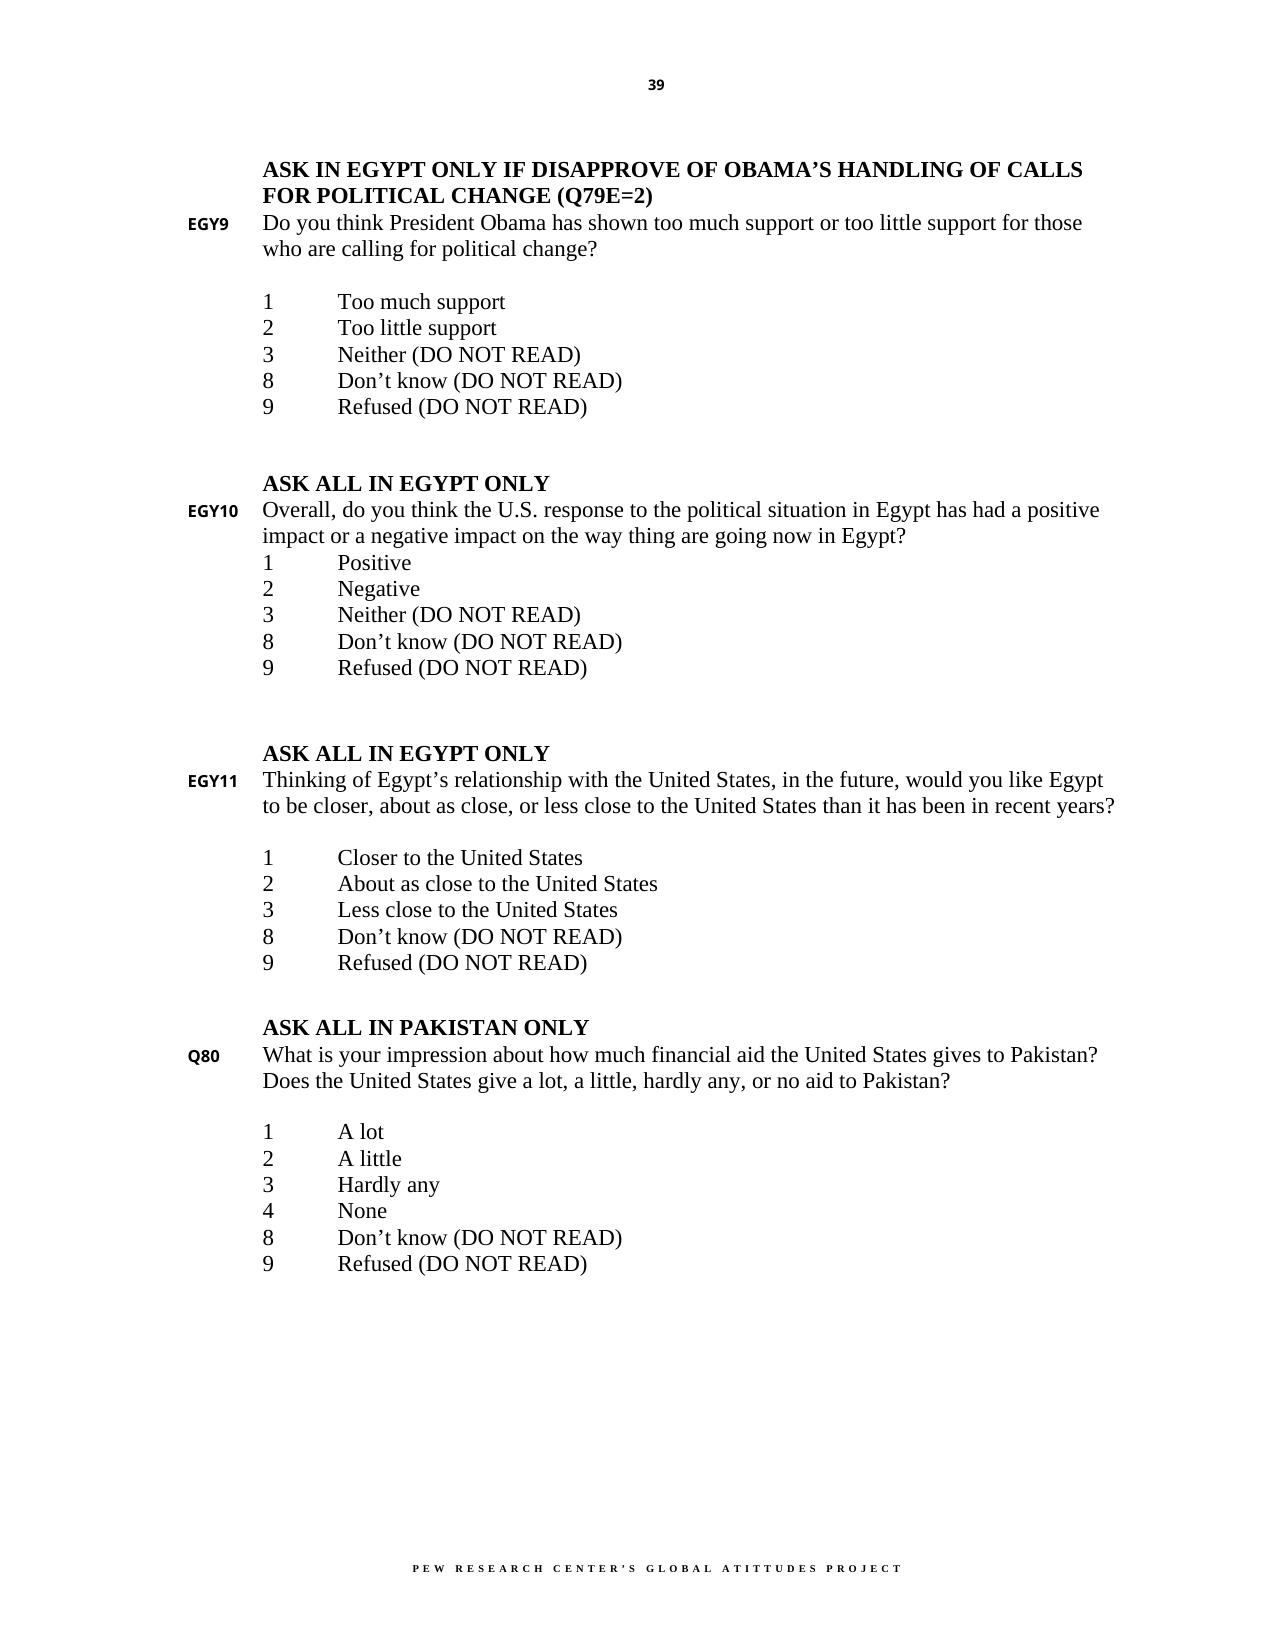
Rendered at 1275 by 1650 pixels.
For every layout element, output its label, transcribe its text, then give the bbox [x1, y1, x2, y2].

text 9 Refused (DO NOT READ) [262, 1250, 1125, 1276]
text 3 Neither (DO NOT READ) [262, 341, 1125, 367]
text ASK ALL IN PAKISTAN ONLY [187, 1014, 1125, 1041]
text 8 Don’t know (DO NOT READ) [262, 367, 1125, 393]
text 1 Positive [262, 549, 1125, 575]
text 9 Refused (DO NOT READ) [262, 949, 1125, 975]
text 2 Too little support [262, 314, 1125, 341]
text EGY10 Overall, do you think the U.S. response to the political situation in Egypt has had a positive impact or a negative impact on the way thing are going now in Egypt? [187, 496, 1125, 549]
text 8 Don’t know (DO NOT READ) [262, 923, 1125, 949]
text 3 Hardly any [262, 1171, 1125, 1197]
text 1 Closer to the United States [262, 844, 1125, 870]
text 9 Refused (DO NOT READ) [262, 654, 1125, 681]
text 4 None [262, 1197, 1125, 1224]
text EGY9 Do you think President Obama has shown too much support or too little support for those who are calling for political change? [187, 209, 1125, 262]
text Q80 What is your impression about how much financial aid the United States gives to Pakistan? Does the give a lot, a little, hardly any, or no aid to ? [187, 1041, 1125, 1093]
text 8 Don’t know (DO NOT READ) [262, 628, 1125, 654]
text 2 About as close to the United States [262, 870, 1125, 896]
text 1 A lot [262, 1118, 1125, 1145]
text 2 A little [262, 1145, 1125, 1171]
text 8 Don’t know (DO NOT READ) [262, 1224, 1125, 1250]
text 3 Neither (DO NOT READ) [262, 602, 1125, 628]
text 2 Negative [262, 575, 1125, 602]
text ASK ALL IN EGYPT ONLY [262, 470, 1125, 496]
text 9 Refused (DO NOT READ) [262, 393, 1125, 420]
text 3 Less close to the United States [262, 896, 1125, 923]
text 1 Too much support [262, 288, 1125, 314]
text EGY11 Thinking of Egypt’s relationship with the United States, in the future, would you like Egypt to be closer, about as close, or less close to the United States than it has been in recent years? [187, 766, 1125, 819]
text ASK ALL IN EGYPT ONLY [262, 739, 1125, 766]
text ASK IN EGYPT ONLY IF DISAPPROVE OF OBAMA’S HANDLING OF CALLS FOR POLITICAL CHANGE (Q79E=2) [262, 156, 1125, 209]
